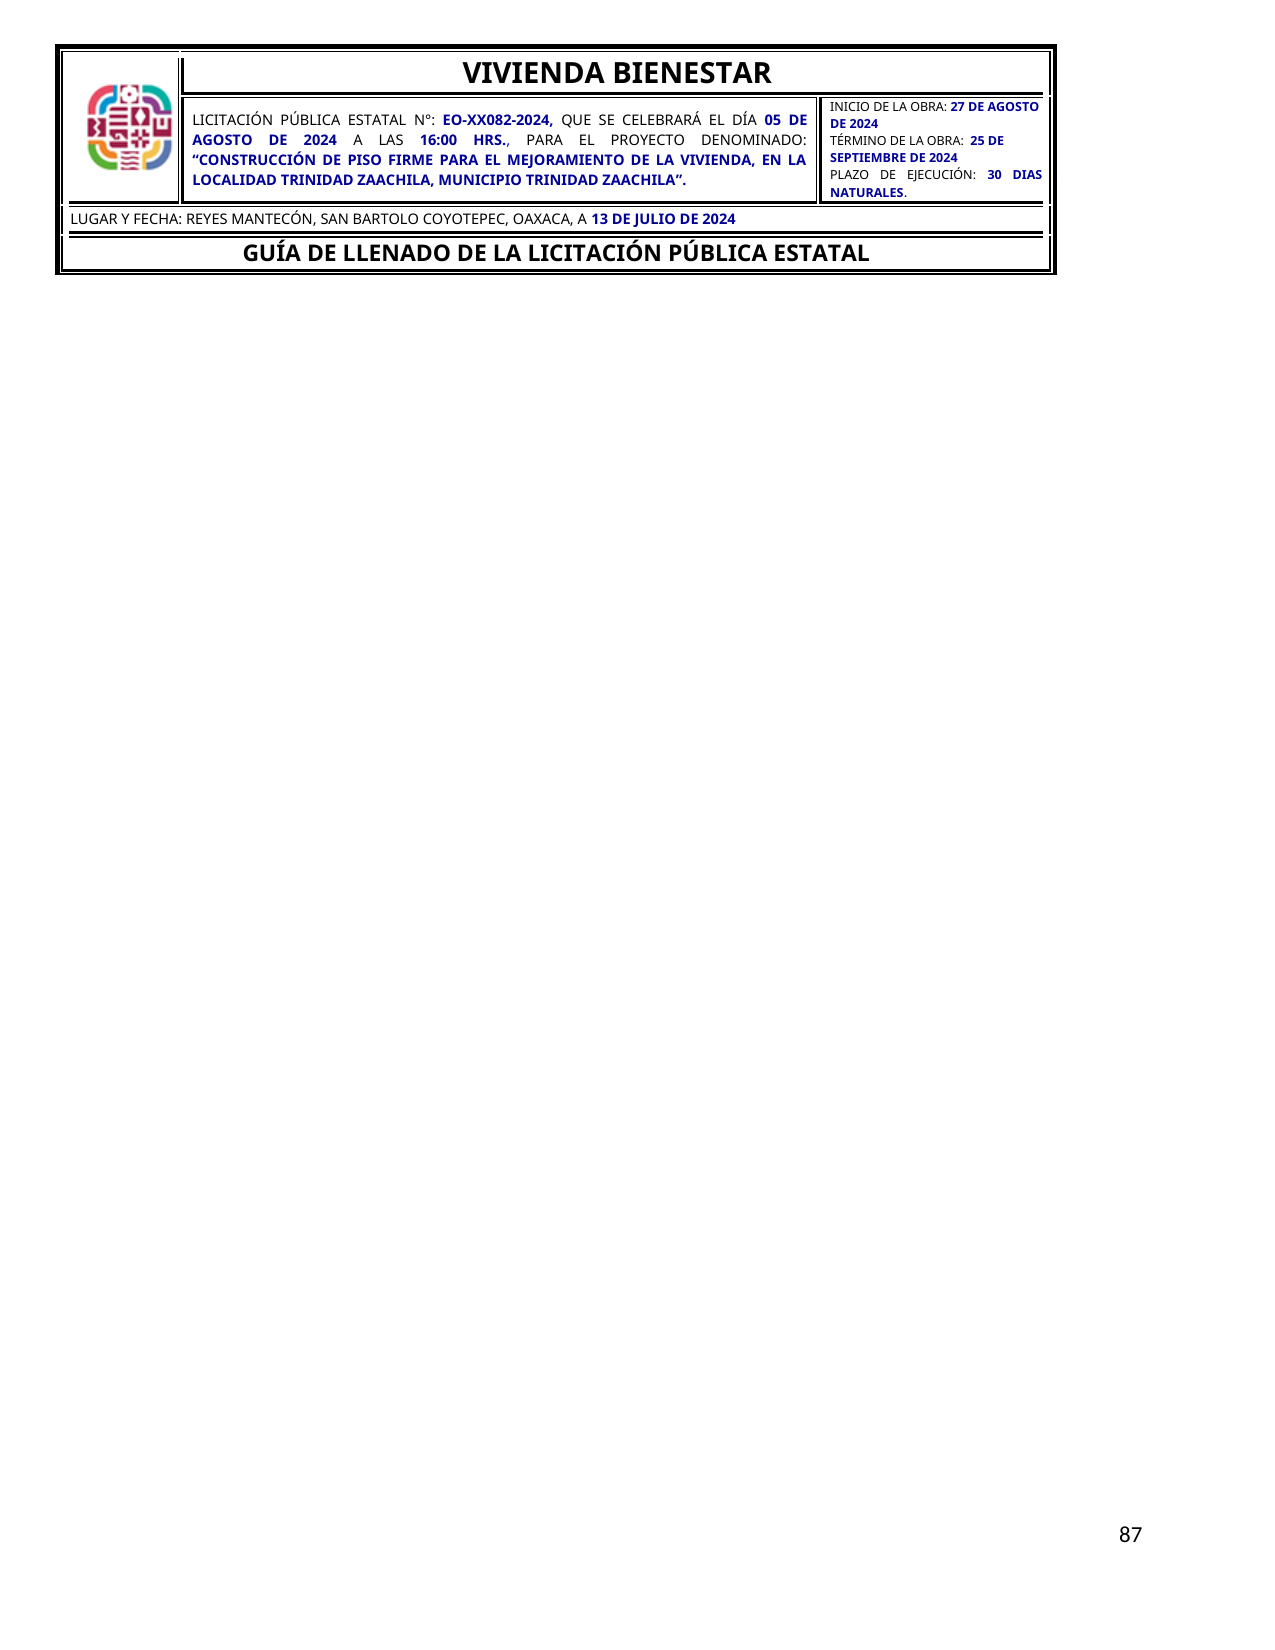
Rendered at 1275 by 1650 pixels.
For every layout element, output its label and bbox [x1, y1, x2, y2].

picture [179, 76, 183, 176]
picture [76, 76, 178, 176]
